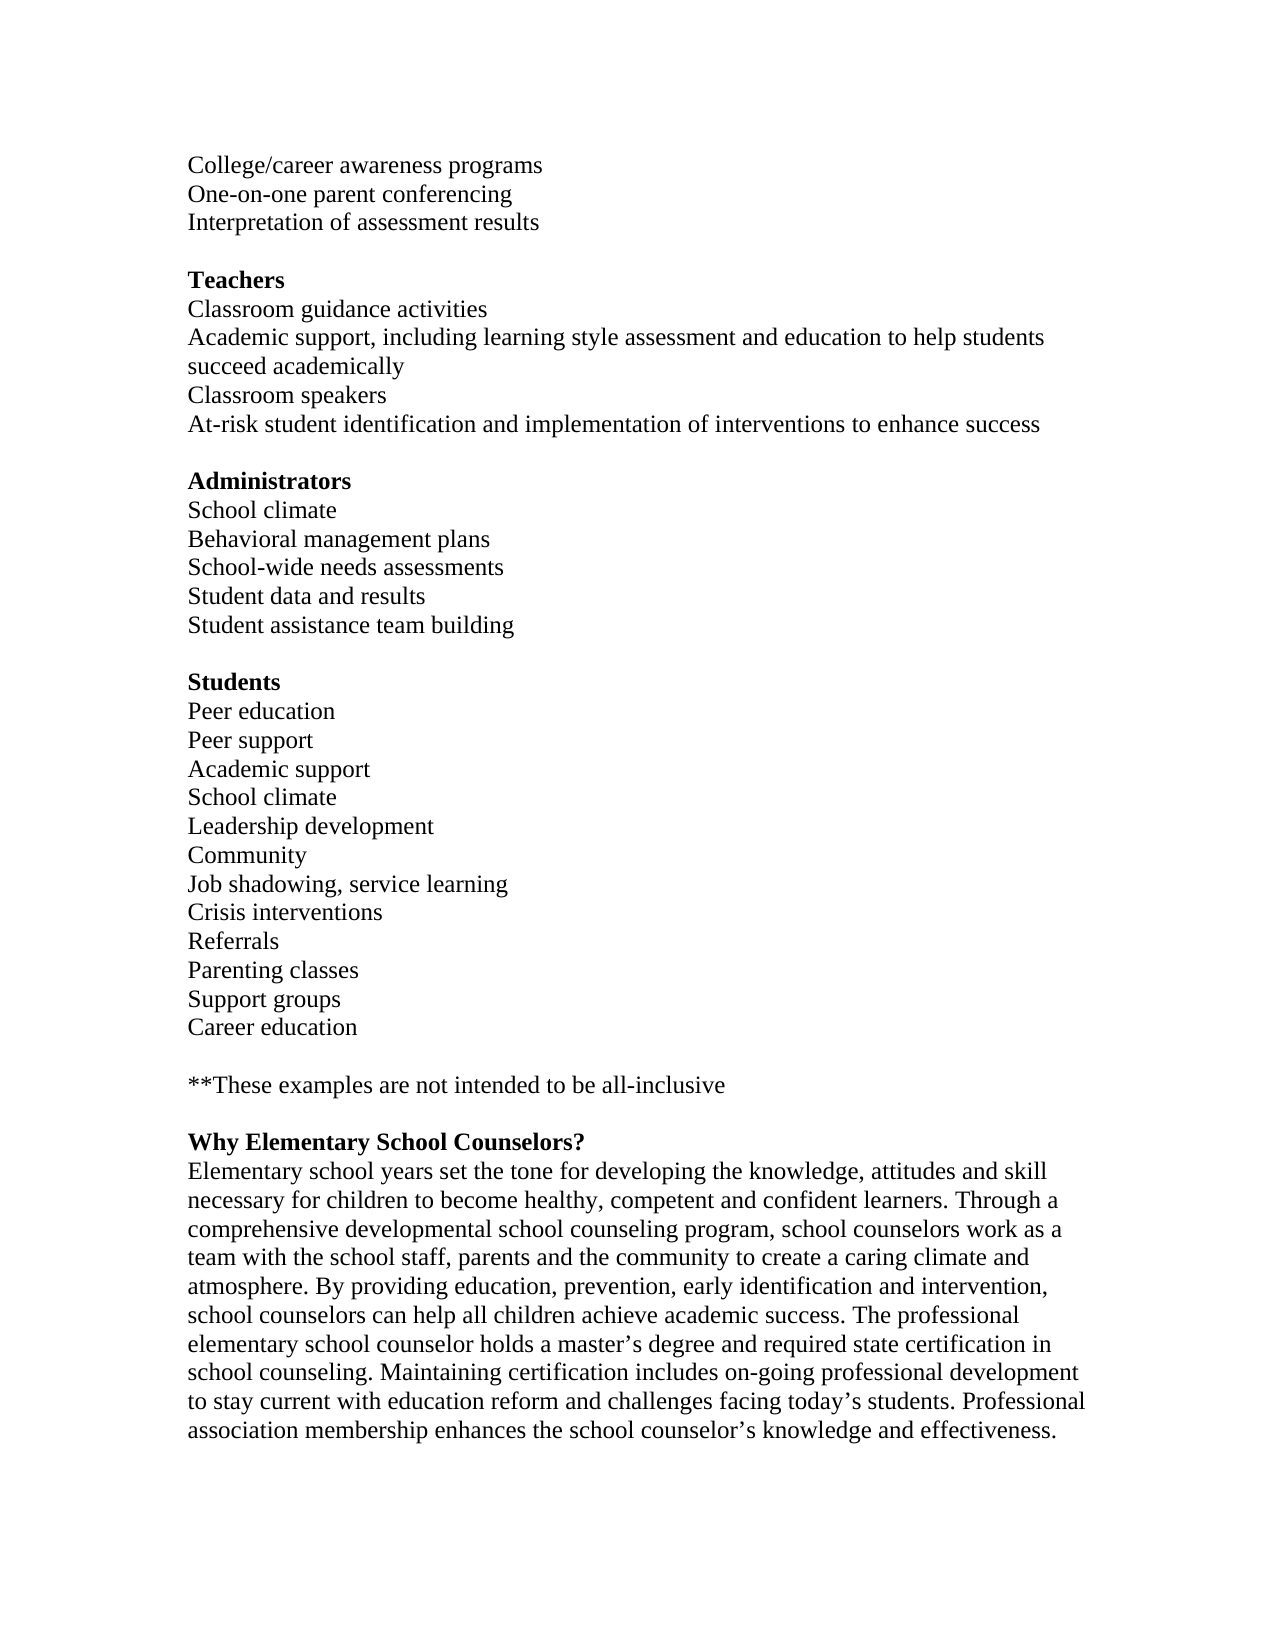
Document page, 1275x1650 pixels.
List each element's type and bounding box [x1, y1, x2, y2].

text [187, 150, 1087, 1444]
